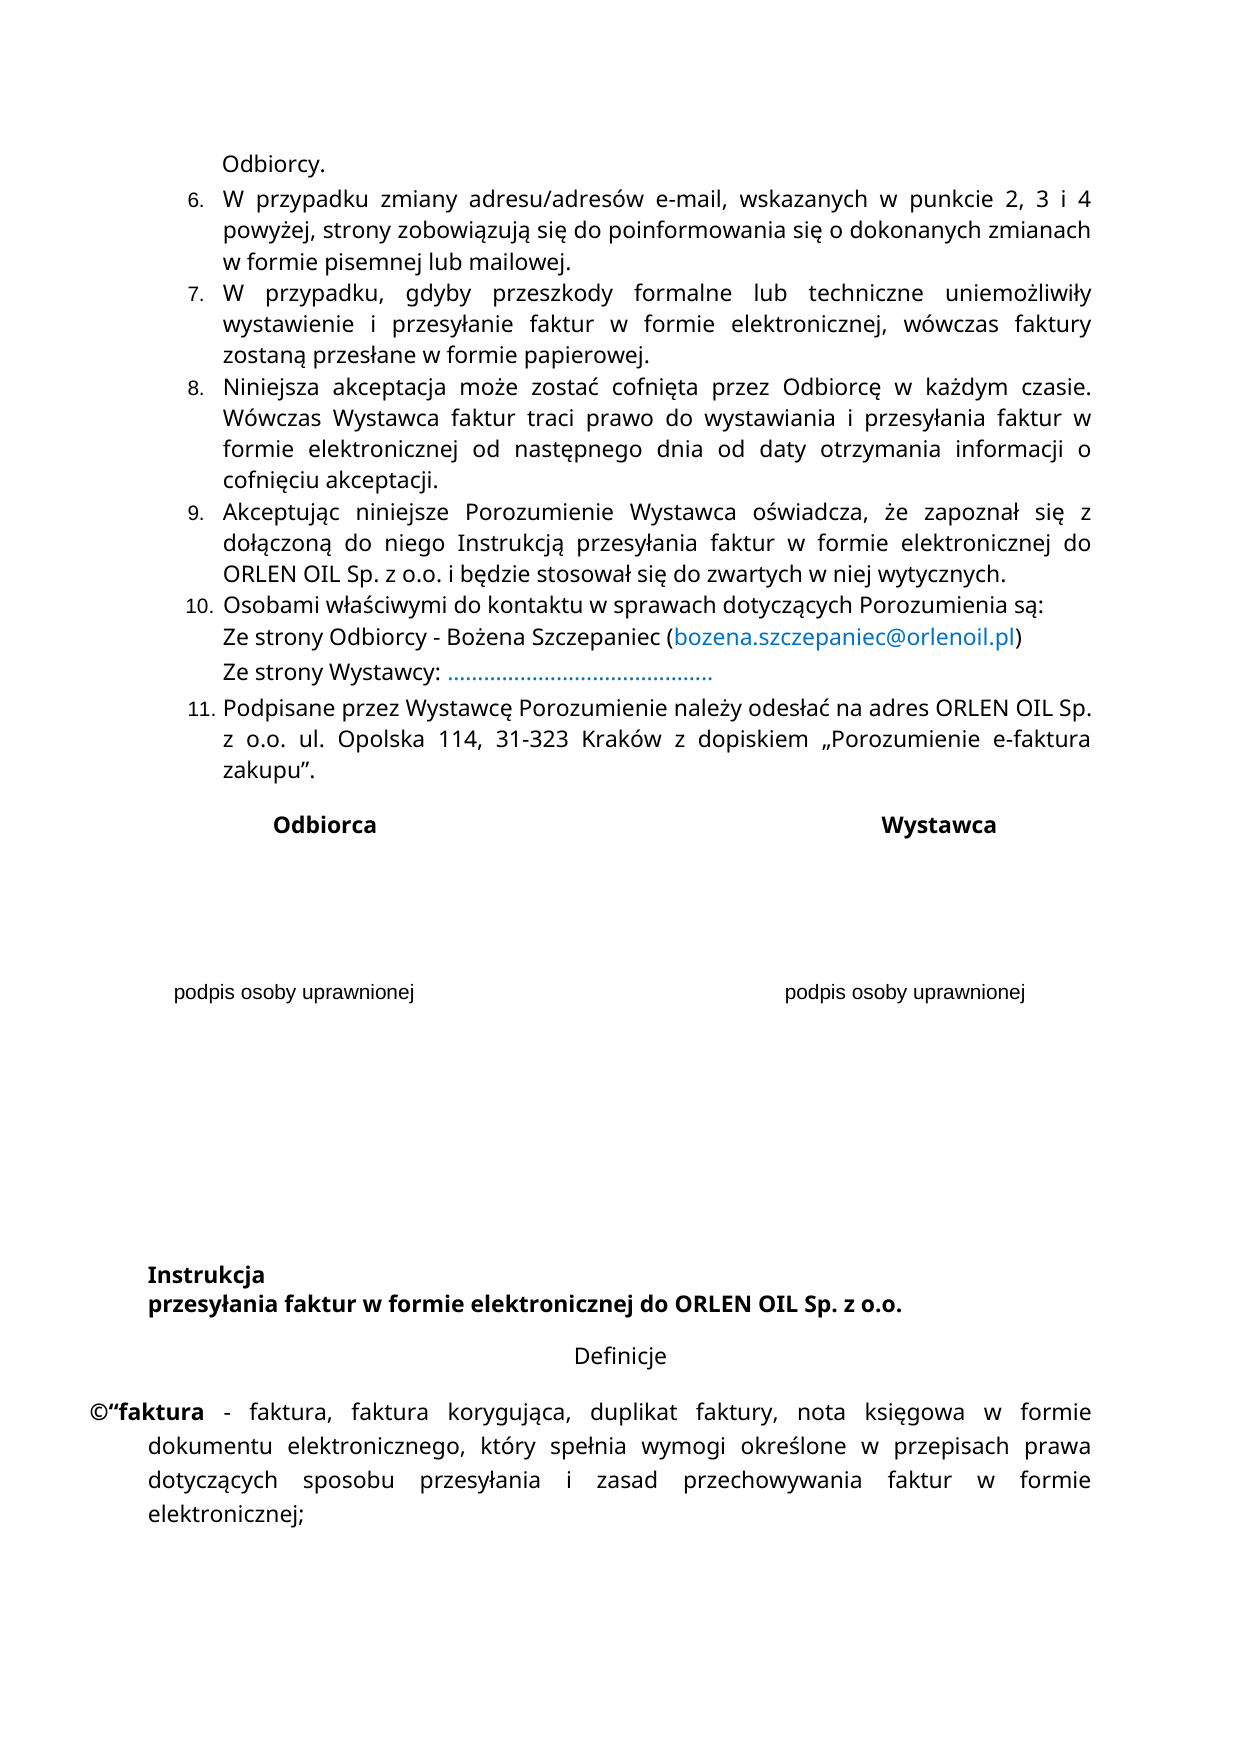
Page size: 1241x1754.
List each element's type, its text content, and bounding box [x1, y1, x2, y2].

list Akceptując niniejsze Porozumienie Wystawca oświadcza, że zapoznał się z dołączoną do niego Instrukcją przesyłania faktur w formie elektronicznej do ORLEN OIL Sp. z o.o. i będzie stosował się do zwartych w niej wytycznych. [187, 496, 1092, 589]
list Osobami właściwymi do kontaktu w sprawach dotyczących Porozumienia są: [148, 589, 1092, 621]
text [222, 148, 1092, 179]
text ©“faktura - faktura, faktura korygująca, duplikat faktury, nota księgowa w formie dokumentu elektronicznego, który spełnia wymogi określone w przepisach prawa dotyczących sposobu przesyłania i zasad przechowywania faktur w formie elektronicznej; [89, 1396, 1092, 1529]
text Instrukcja przesyłania faktur w formie elektronicznej do ORLEN OIL Sp. z o.o. [148, 1259, 1092, 1319]
list Niniejsza akceptacja może zostać cofnięta przez Odbiorcę w każdym czasie. Wówczas Wystawca faktur traci prawo do wystawiania i przesyłania faktur w formie elektronicznej od następnego dnia od daty otrzymania informacji o cofnięciu akceptacji. [187, 371, 1092, 496]
list W przypadku zmiany adresu/adresów e-mail, wskazanych w punkcie 2, 3 i 4 powyżej, strony zobowiązują się do poinformowania się o dokonanych zmianach w formie pisemnej lub mailowej. [187, 183, 1092, 277]
text Ze strony Odbiorcy - Bożena Szczepaniec (bozena.szczepaniec@orlenoil.pl) [148, 621, 1092, 652]
text Definicje [148, 1340, 1092, 1371]
list W przypadku, gdyby przeszkody formalne lub techniczne uniemożliwiły wystawienie i przesyłanie faktur w formie elektronicznej, wówczas faktury zostaną przesłane w formie papierowej. [187, 277, 1092, 371]
text Odbiorca Wystawca [273, 810, 1092, 840]
list Podpisane przez Wystawcę Porozumienie należy odesłać na adres ORLEN OIL Sp. z o.o. ul. Opolska 114, 31-323 Kraków z dopiskiem „Porozumienie e-faktura zakupu”. [187, 691, 1092, 785]
text Ze strony Wystawcy: …………………………………….. [148, 656, 1092, 687]
